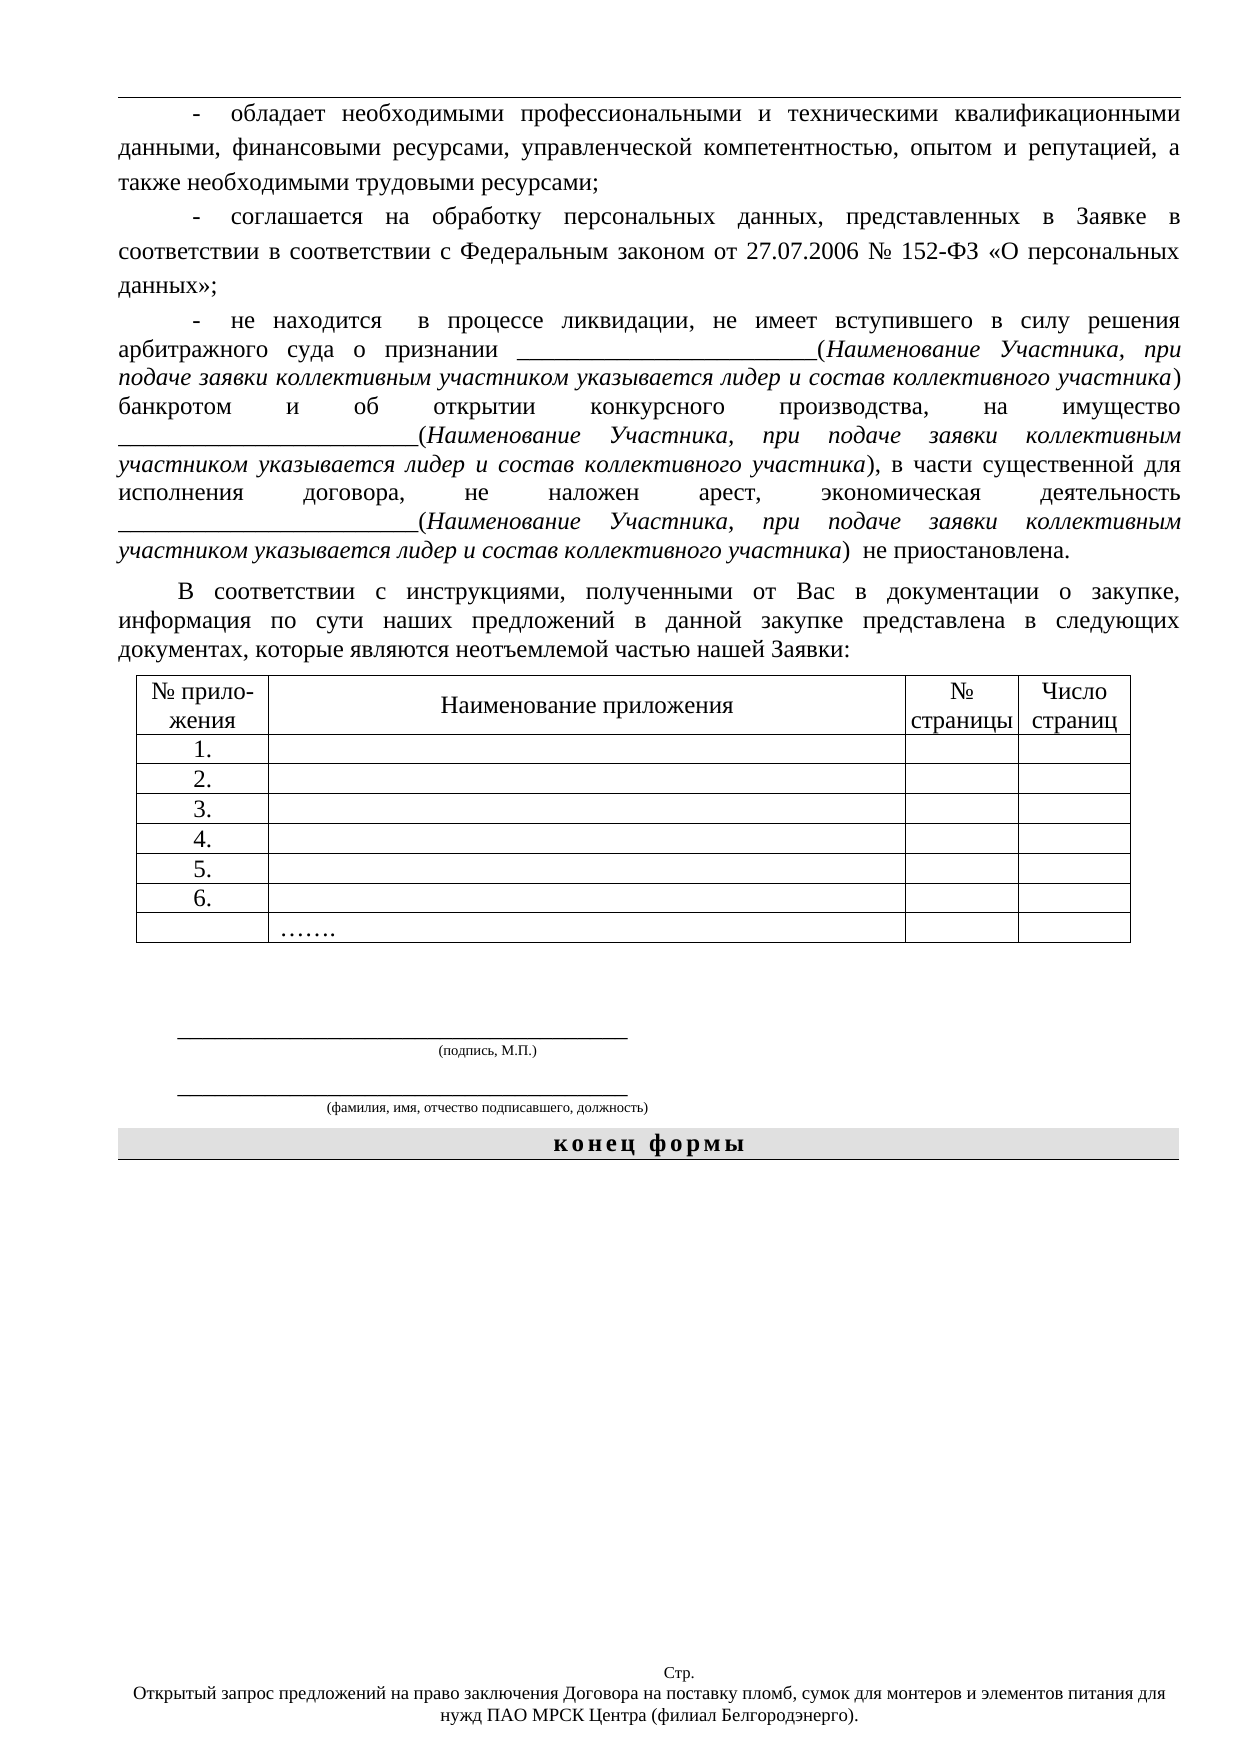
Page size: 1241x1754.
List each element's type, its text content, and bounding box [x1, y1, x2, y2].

table_cell [1019, 764, 1130, 793]
table_cell [906, 913, 1018, 942]
table_cell [906, 764, 1018, 793]
table_cell 3. [137, 794, 268, 823]
text ____________________________________ [118, 1013, 1181, 1042]
table_cell [137, 913, 268, 942]
text (фамилия, имя, отчество подписавшего, должность) [118, 1099, 797, 1128]
table_cell 5. [137, 854, 268, 882]
table_cell [269, 764, 905, 793]
table_cell [269, 824, 905, 853]
table_header Наименование приложения [269, 676, 905, 733]
text В соответствии с инструкциями, полученными от Вас в документации о закупке, информация по сути наших предложений в данной закупке представлена в следующих документах, которые являются неотъемлемой частью нашей Заявки: [118, 576, 1181, 662]
table_cell 2. [137, 764, 268, 793]
table_cell [906, 884, 1018, 912]
list обладает необходимыми профессиональными и техническими квалификационными данными, финансовыми ресурсами, управленческой компетентностью, опытом и репутацией, а также необходимыми трудовыми ресурсами; [118, 98, 1181, 196]
table_cell 6. [137, 884, 268, 912]
table_cell [1019, 735, 1130, 763]
table_cell [269, 884, 905, 912]
table_cell [906, 794, 1018, 823]
table_header № страницы [906, 676, 1018, 733]
table_cell ……. [269, 913, 905, 942]
table_cell [1019, 913, 1130, 942]
table_cell [269, 794, 905, 823]
table_cell [1019, 854, 1130, 882]
text (подпись, М.П.) [118, 1042, 797, 1071]
table_cell [1019, 824, 1130, 853]
table_cell [906, 854, 1018, 882]
list соглашается на обработку персональных данных, представленных в Заявке в соответствии в соответствии с Федеральным законом от 27.07.2006 № 152-ФЗ «О персональных данных»; [118, 201, 1181, 299]
table_cell [1019, 794, 1130, 823]
table_cell [1019, 884, 1130, 912]
text конец формы [118, 1128, 1179, 1159]
table_header Число страниц [1019, 676, 1130, 733]
table_header № прило-жения [137, 676, 268, 733]
text ____________________________________ [118, 1071, 1181, 1099]
table_cell [269, 735, 905, 763]
table_cell [906, 824, 1018, 853]
table_cell 4. [137, 824, 268, 853]
table_cell [906, 735, 1018, 763]
table_cell [269, 854, 905, 882]
list не находится в процессе ликвидации, не имеет вступившего в силу решения арбитражного суда о признании ________________________(Наименование Участника, при подаче заявки коллективным участником указывается лидер и состав коллективного участника) банкротом и об открытии конкурсного производства, на имущество ________________________(Наименование Участника, при подаче заявки коллективным участником указывается лидер и состав коллективного участника), в части существенной для исполнения договора, не наложен арест, экономическая деятельность ________________________(Наименование Участника, при подаче заявки коллективным участником указывается лидер и состав коллективного участника) не приостановлена. [118, 305, 1181, 564]
table_cell 1. [137, 735, 268, 763]
